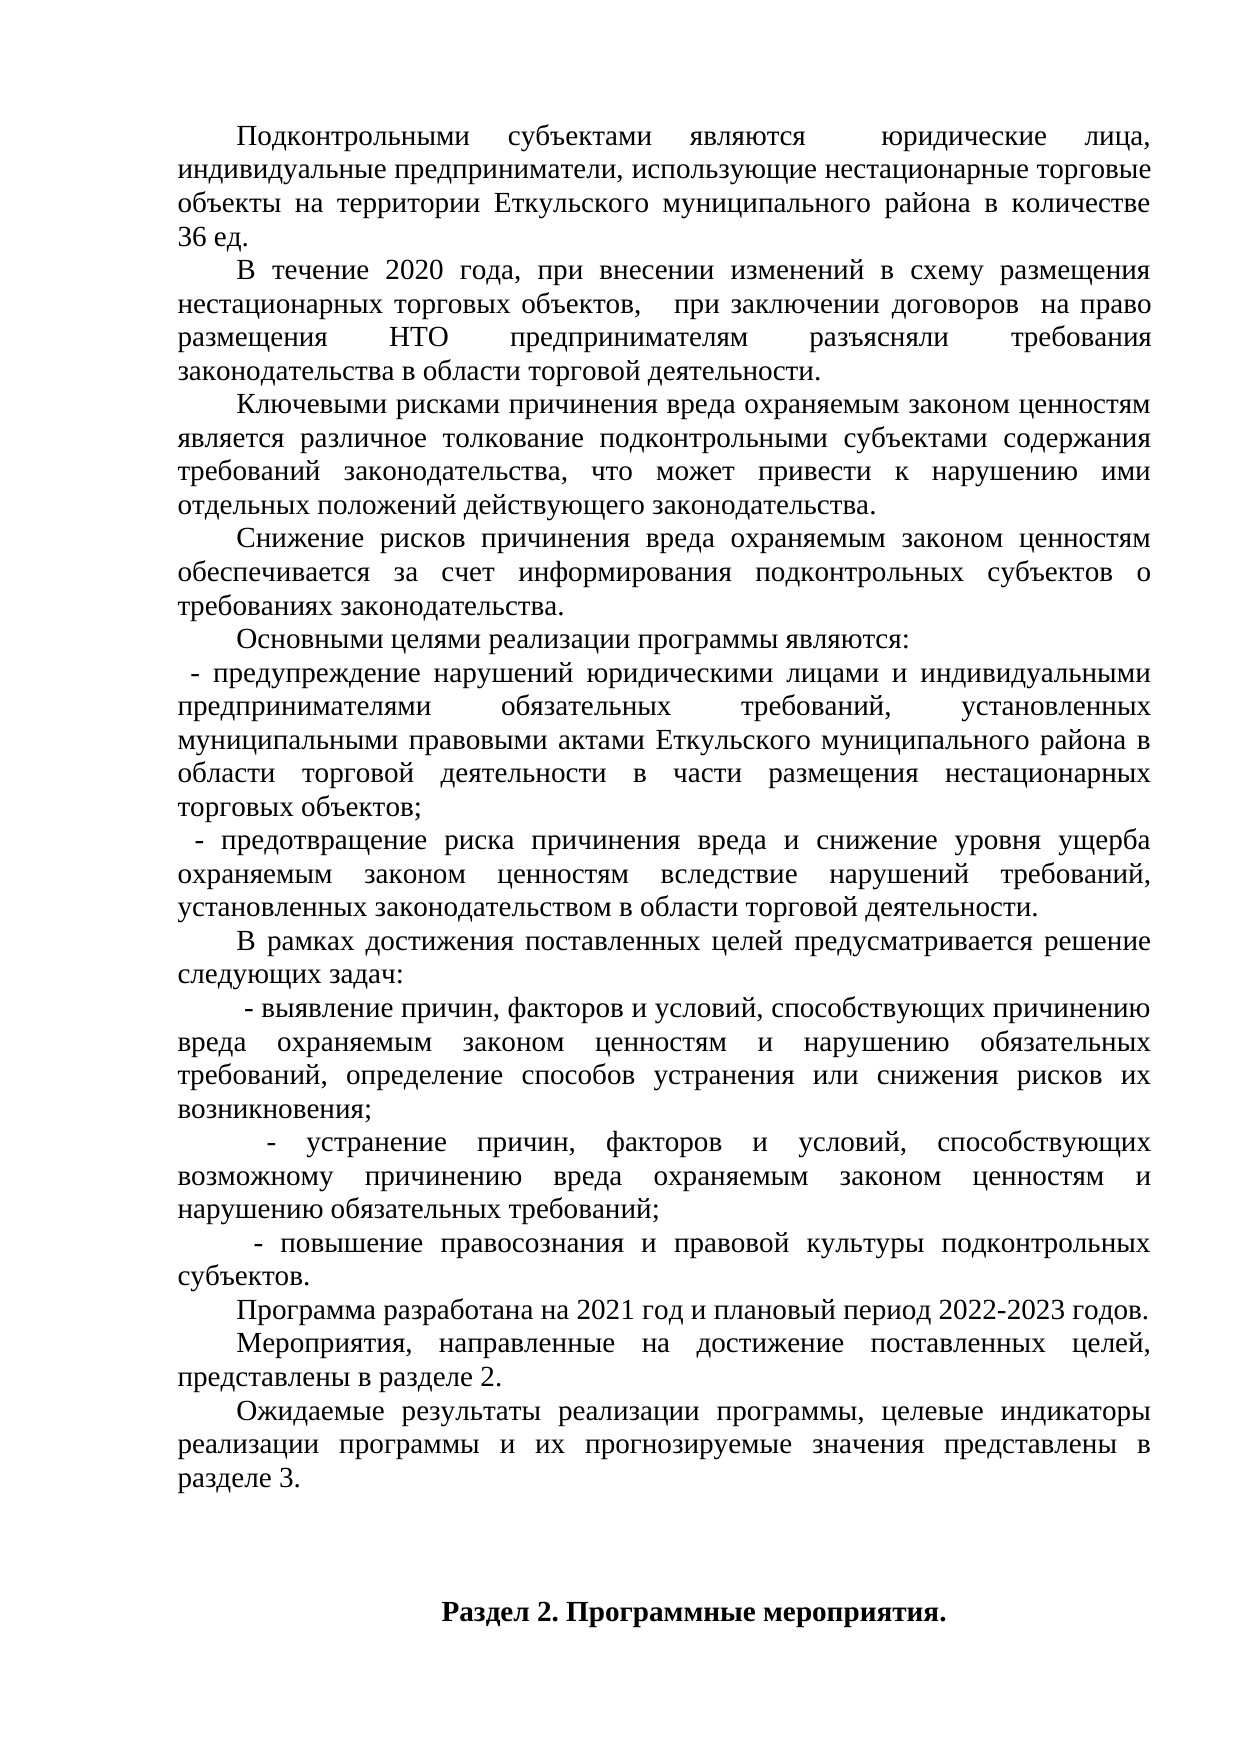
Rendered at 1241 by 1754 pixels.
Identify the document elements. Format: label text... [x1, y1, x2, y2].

text Мероприятия, направленные на достижение поставленных целей, представлены в разделе 2. [177, 1326, 1152, 1393]
text - повышение правосознания и правовой культуры подконтрольных субъектов. [177, 1225, 1152, 1292]
text Снижение рисков причинения вреда охраняемым законом ценностям обеспечивается за счет информирования подконтрольных субъектов о требованиях законодательства. [177, 521, 1152, 621]
text Подконтрольными субъектами являются юридические лица, индивидуальные предприниматели, использующие нестационарные торговые объекты на территории Еткульского муниципального района в количестве 36 ед. [177, 118, 1152, 252]
text Ключевыми рисками причинения вреда охраняемым законом ценностям является различное толкование подконтрольными субъектами содержания требований законодательства, что может привести к нарушению ими отдельных положений действующего законодательства. [177, 386, 1152, 521]
text - устранение причин, факторов и условий, способствующих возможному причинению вреда охраняемым законом ценностям и нарушению обязательных требований; [177, 1124, 1152, 1225]
text В течение 2020 года, при внесении изменений в схему размещения нестационарных торговых объектов, при заключении договоров на право размещения НТО предпринимателям разъясняли требования законодательства в области торговой деятельности. [177, 252, 1152, 386]
text Ожидаемые результаты реализации программы, целевые индикаторы реализации программы и их прогнозируемые значения представлены в разделе 3. [177, 1393, 1152, 1493]
text Основными целями реализации программы являются: [177, 621, 1152, 655]
text - выявление причин, факторов и условий, способствующих причинению вреда охраняемым законом ценностям и нарушению обязательных требований, определение способов устранения или снижения рисков их возникновения; [177, 990, 1152, 1124]
text Программа разработана на 2021 год и плановый период 2022-2023 годов. [177, 1292, 1152, 1326]
text В рамках достижения поставленных целей предусматривается решение следующих задач: [177, 923, 1152, 990]
text - предотвращение риска причинения вреда и снижение уровня ущерба охраняемым законом ценностям вследствие нарушений требований, установленных законодательством в области торговой деятельности. [177, 822, 1152, 923]
text - предупреждение нарушений юридическими лицами и индивидуальными предпринимателями обязательных требований, установленных муниципальными правовыми актами Еткульского муниципального района в области торговой деятельности в части размещения нестационарных торговых объектов; [177, 655, 1152, 822]
text Раздел 2. Программные мероприятия. [177, 1594, 1152, 1627]
